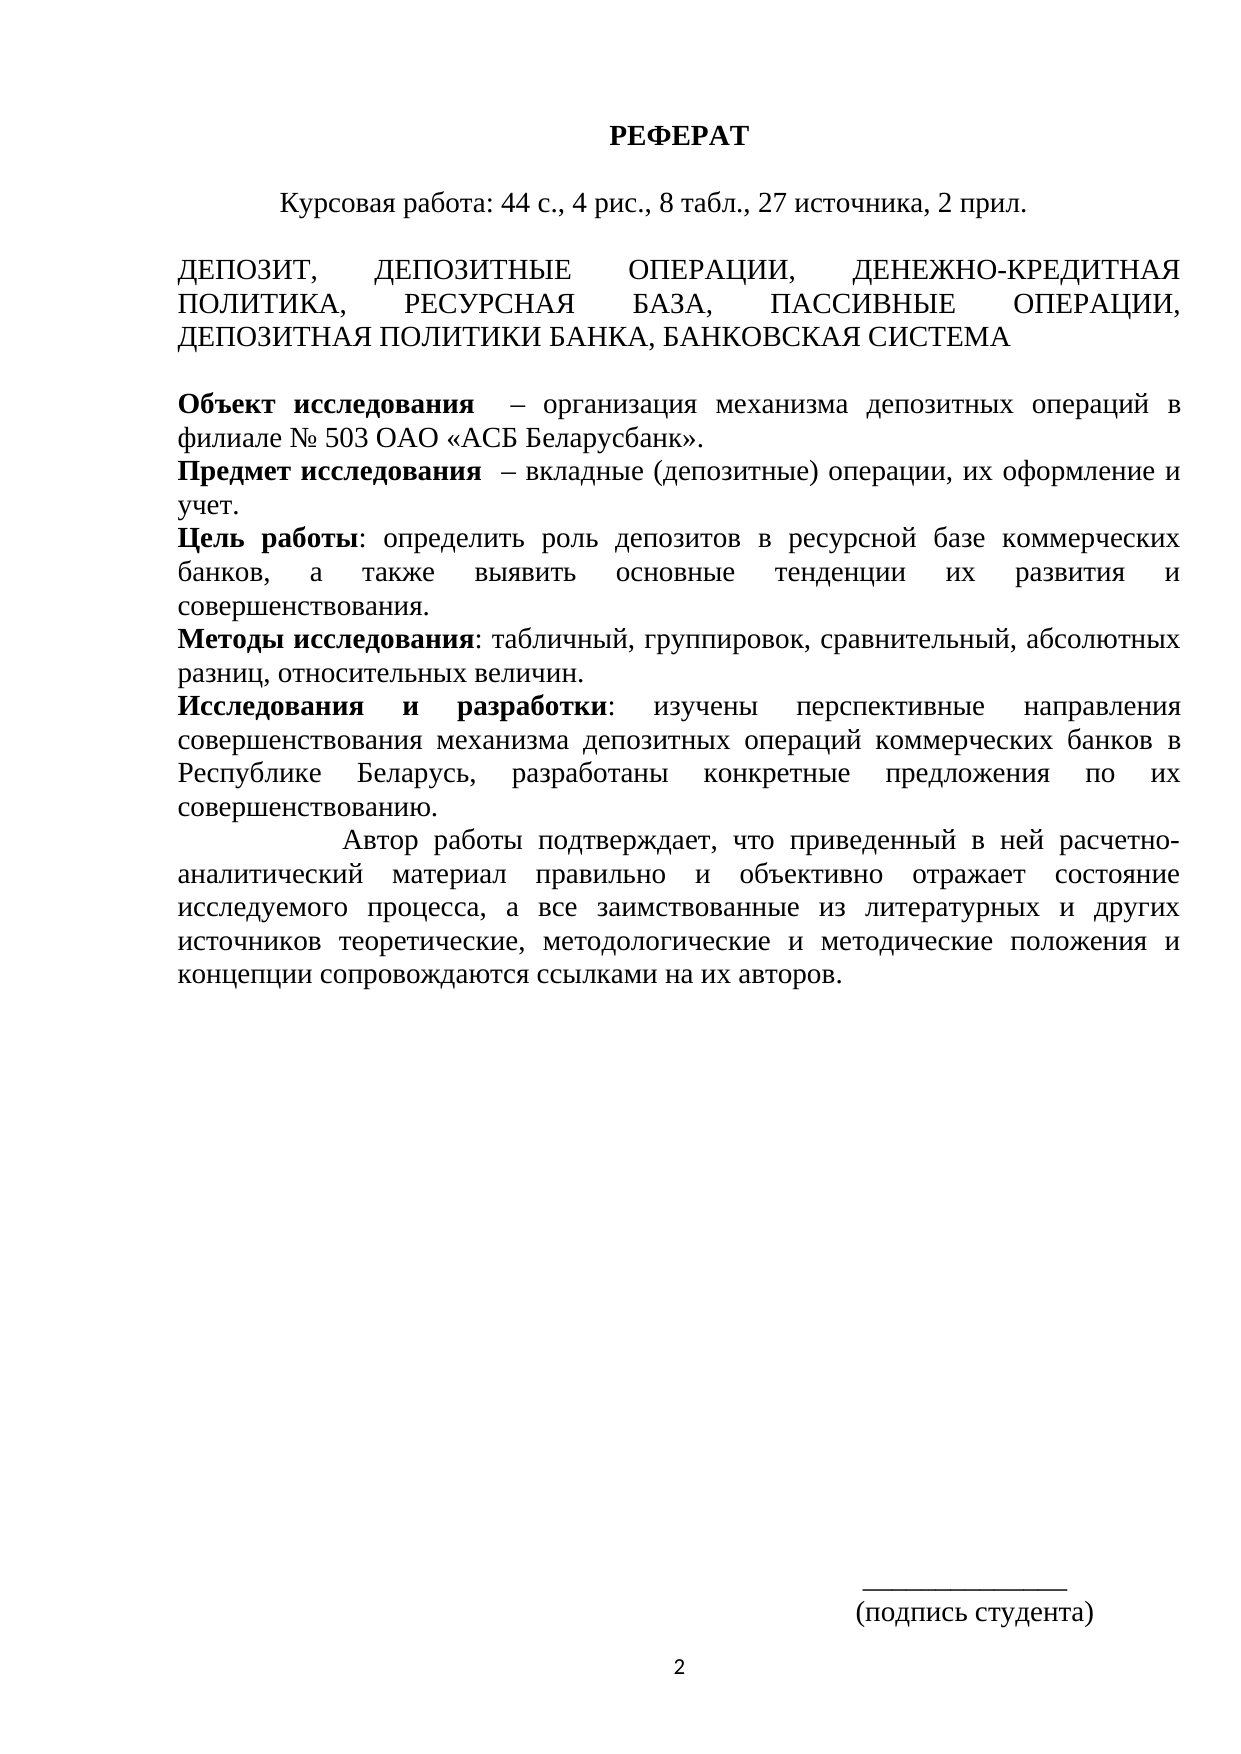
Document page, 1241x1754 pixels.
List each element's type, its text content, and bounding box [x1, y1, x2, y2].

text Предмет исследования – вкладные (депозитные) операции, их оформление и учет. [177, 453, 1181, 521]
text Исследования и разработки: изучены перспективные направления совершенствования механизма депозитных операций коммерческих банков в Республике Беларусь, разработаны конкретные предложения по их совершенствованию. [177, 688, 1181, 822]
text РЕФЕРАТ [177, 118, 1181, 152]
text ДЕПОЗИТ, ДЕПОЗИТНЫЕ ОПЕРАЦИИ, ДЕНЕЖНО-КРЕДИТНАЯ ПОЛИТИКА, РЕСУРСНАЯ БАЗА, ПАССИВНЫЕ ОПЕРАЦИИ, депозитнАЯ политики банка, БАНКОВСКАЯ СИСТЕМА [177, 252, 1181, 353]
text ______________ [177, 1560, 1181, 1594]
text Курсовая работа: 44 с., 4 рис., 8 табл., 27 источника, 2 прил. [177, 185, 1181, 219]
text (подпись студента) [177, 1594, 1181, 1627]
text Цель работы: определить роль депозитов в ресурсной базе коммерческих банков, а также выявить основные тенденции их развития и совершенствования. [177, 521, 1181, 621]
text Методы исследования: табличный, группировок, сравнительный, абсолютных разниц, относительных величин. [177, 621, 1181, 688]
text Автор работы подтверждает, что приведенный в ней расчетно-аналитический материал правильно и объективно отражает состояние исследуемого процесса, а все заимствованные из литературных и других источников теоретические, методологические и методические положения и концепции сопровождаются ссылками на их авторов. [177, 822, 1181, 990]
text Объект исследования – организация механизма депозитных операций в филиале № 503 ОАО «АСБ Беларусбанк». [177, 386, 1181, 453]
